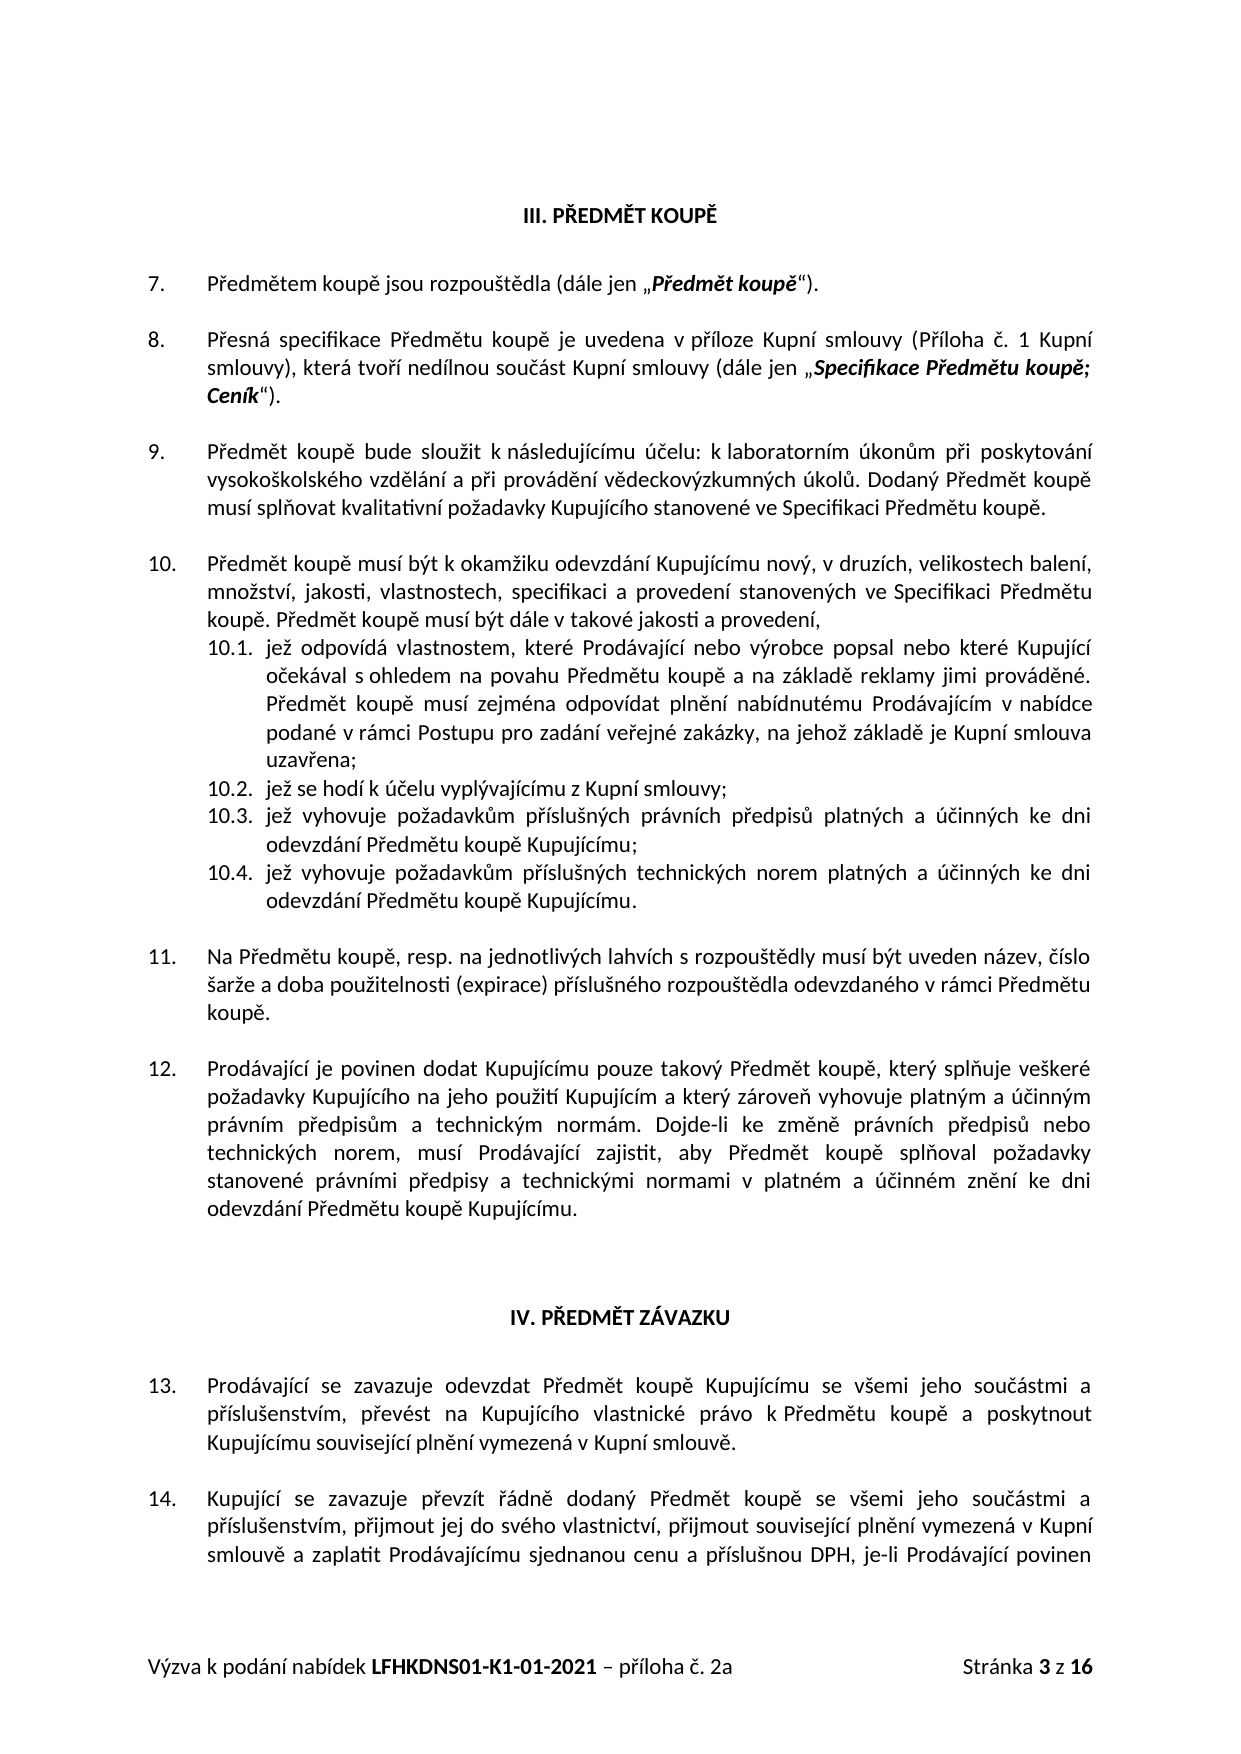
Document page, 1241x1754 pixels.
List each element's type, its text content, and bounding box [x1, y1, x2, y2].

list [148, 1484, 1092, 1568]
list jež odpovídá vlastnostem, které Prodávající nebo výrobce popsal nebo které Kupující očekával s ohledem na povahu Předmětu koupě a na základě reklamy jimi prováděné. Předmět koupě musí zejména odpovídat plnění nabídnutému Prodávajícím v nabídce podané v rámci Postupu pro zadání veřejné zakázky, na jehož základě je Kupní smlouva uzavřena; [207, 633, 1092, 774]
list jež vyhovuje požadavkům příslušných technických norem platných a účinných ke dni odevzdání Předmětu koupě Kupujícímu. [207, 858, 1092, 914]
list Předmětem koupě jsou rozpouštědla (dále jen „Předmět koupě“). [148, 269, 1092, 297]
list jež se hodí k účelu vyplývajícímu z Kupní smlouvy; [207, 774, 1092, 802]
list Na Předmětu koupě, resp. na jednotlivých lahvích s rozpouštědly musí být uveden název, číslo šarže a doba použitelnosti (expirace) příslušného rozpouštědla odevzdaného v rámci Předmětu koupě. [148, 942, 1092, 1026]
list Předmět koupě bude sloužit k následujícímu účelu: k laboratorním úkonům při poskytování vysokoškolského vzdělání a při provádění vědeckovýzkumných úkolů. Dodaný Předmět koupě musí splňovat kvalitativní požadavky Kupujícího stanovené ve Specifikaci Předmětu koupě. [148, 437, 1092, 521]
subtitle PŘEDMĚT KOUPĚ [148, 201, 1092, 229]
list Prodávající je povinen dodat Kupujícímu pouze takový Předmět koupě, který splňuje veškeré požadavky Kupujícího na jeho použití Kupujícím a který zároveň vyhovuje platným a účinným právním předpisům a technickým normám. Dojde-li ke změně právních předpisů nebo technických norem, musí Prodávající zajistit, aby Předmět koupě splňoval požadavky stanovené právními předpisy a technickými normami v platném a účinném znění ke dni odevzdání Předmětu koupě Kupujícímu. [148, 1054, 1092, 1222]
list jež vyhovuje požadavkům příslušných právních předpisů platných a účinných ke dni odevzdání Předmětu koupě Kupujícímu; [207, 802, 1092, 858]
list Prodávající se zavazuje odevzdat Předmět koupě Kupujícímu se všemi jeho součástmi a příslušenstvím, převést na Kupujícího vlastnické právo k Předmětu koupě a poskytnout Kupujícímu související plnění vymezená v Kupní smlouvě. [148, 1372, 1092, 1456]
list Předmět koupě musí být k okamžiku odevzdání Kupujícímu nový, v druzích, velikostech balení, množství, jakosti, vlastnostech, specifikaci a provedení stanovených ve Specifikaci Předmětu koupě. Předmět koupě musí být dále v takové jakosti a provedení, [148, 549, 1092, 633]
subtitle PŘEDMĚT ZÁVAZKU [148, 1303, 1092, 1331]
list Přesná specifikace Předmětu koupě je uvedena v příloze Kupní smlouvy (Příloha č. 1 Kupní smlouvy), která tvoří nedílnou součást Kupní smlouvy (dále jen „Specifikace Předmětu koupě; Ceník“). [148, 325, 1092, 409]
